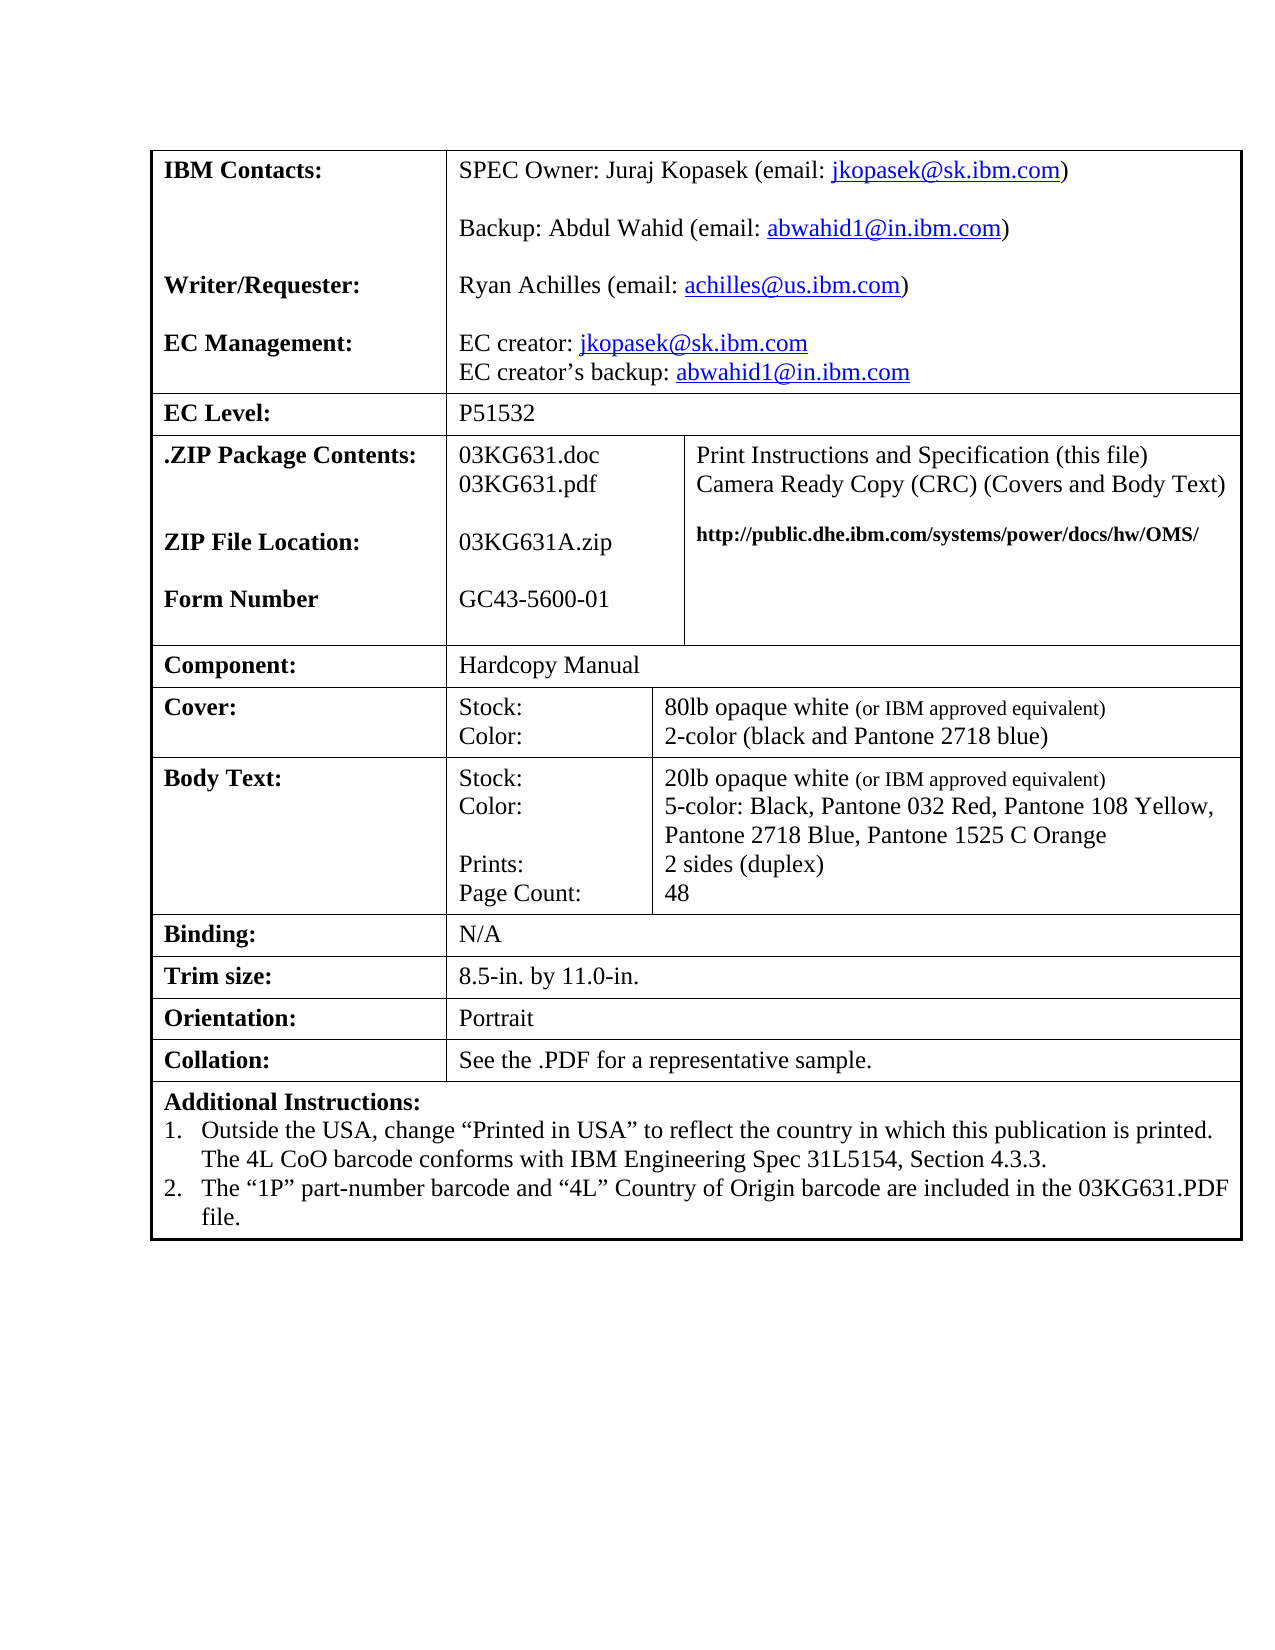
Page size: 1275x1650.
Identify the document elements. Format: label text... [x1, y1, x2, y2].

table_cell 8.5-in. by 11.0-in. [447, 957, 1240, 997]
table_cell Component: [153, 646, 446, 687]
table_cell Stock: Color: Prints: Page Count: [447, 758, 652, 914]
table_cell Body Text: [153, 758, 446, 914]
table_cell Trim size: [153, 957, 446, 997]
table_cell EC Level: [153, 394, 446, 435]
table_cell .ZIP Package Contents: ZIP File Location: Form Number [153, 436, 446, 645]
table_cell 20lb opaque white (or IBM approved equivalent) 5-color: Black, Pantone 032 Red, Pantone 108 Yellow, Pantone 2718 Blue, Pantone 1525 C Orange 2 sides (duplex) 48 [653, 758, 1240, 914]
table_cell N/A [447, 915, 1240, 956]
table_cell Collation: [153, 1040, 446, 1081]
table_cell Print Instructions and Specification (this file) Camera Ready Copy (CRC) (Covers and Body Text) http://public.dhe.ibm.com/systems/power/docs/hw/OMS/ [685, 436, 1240, 645]
table_cell Stock: Color: [447, 688, 652, 757]
table_cell See the .PDF for a representative sample. [447, 1040, 1240, 1081]
table_header SPEC Owner: Juraj Kopasek (email: jkopasek@sk.ibm.com) Backup: Abdul Wahid (email: abwahid1@in.ibm.com) Ryan Achilles (email: achilles@us.ibm.com) EC creator: jkopasek@sk.ibm.com EC creator’s backup: abwahid1@in.ibm.com [447, 151, 1240, 393]
table_cell P51532 [447, 394, 1240, 435]
table_cell 80lb opaque white (or IBM approved equivalent) 2-color (black and Pantone 2718 blue) [653, 688, 1240, 757]
table_cell Orientation: [153, 999, 446, 1039]
table_cell 03KG631.doc 03KG631.pdf 03KG631A.zip GC43-5600-01 [447, 436, 684, 645]
table_header IBM Contacts: Writer/Requester: EC Management: [153, 151, 446, 393]
table_cell Cover: [153, 688, 446, 757]
table_cell Hardcopy Manual [447, 646, 1240, 687]
table_cell Binding: [153, 915, 446, 956]
table_cell Portrait [447, 999, 1240, 1039]
table_cell Additional Instructions: Outside the USA, change “Printed in USA” to reflect the country in which this publication is printed. The 4L CoO barcode conforms with IBM Engineering Spec 31L5154, Section 4.3.3. The “1P” part-number barcode and “4L” Country of Origin barcode are included in the 03KG631.PDF file. [153, 1082, 1240, 1238]
